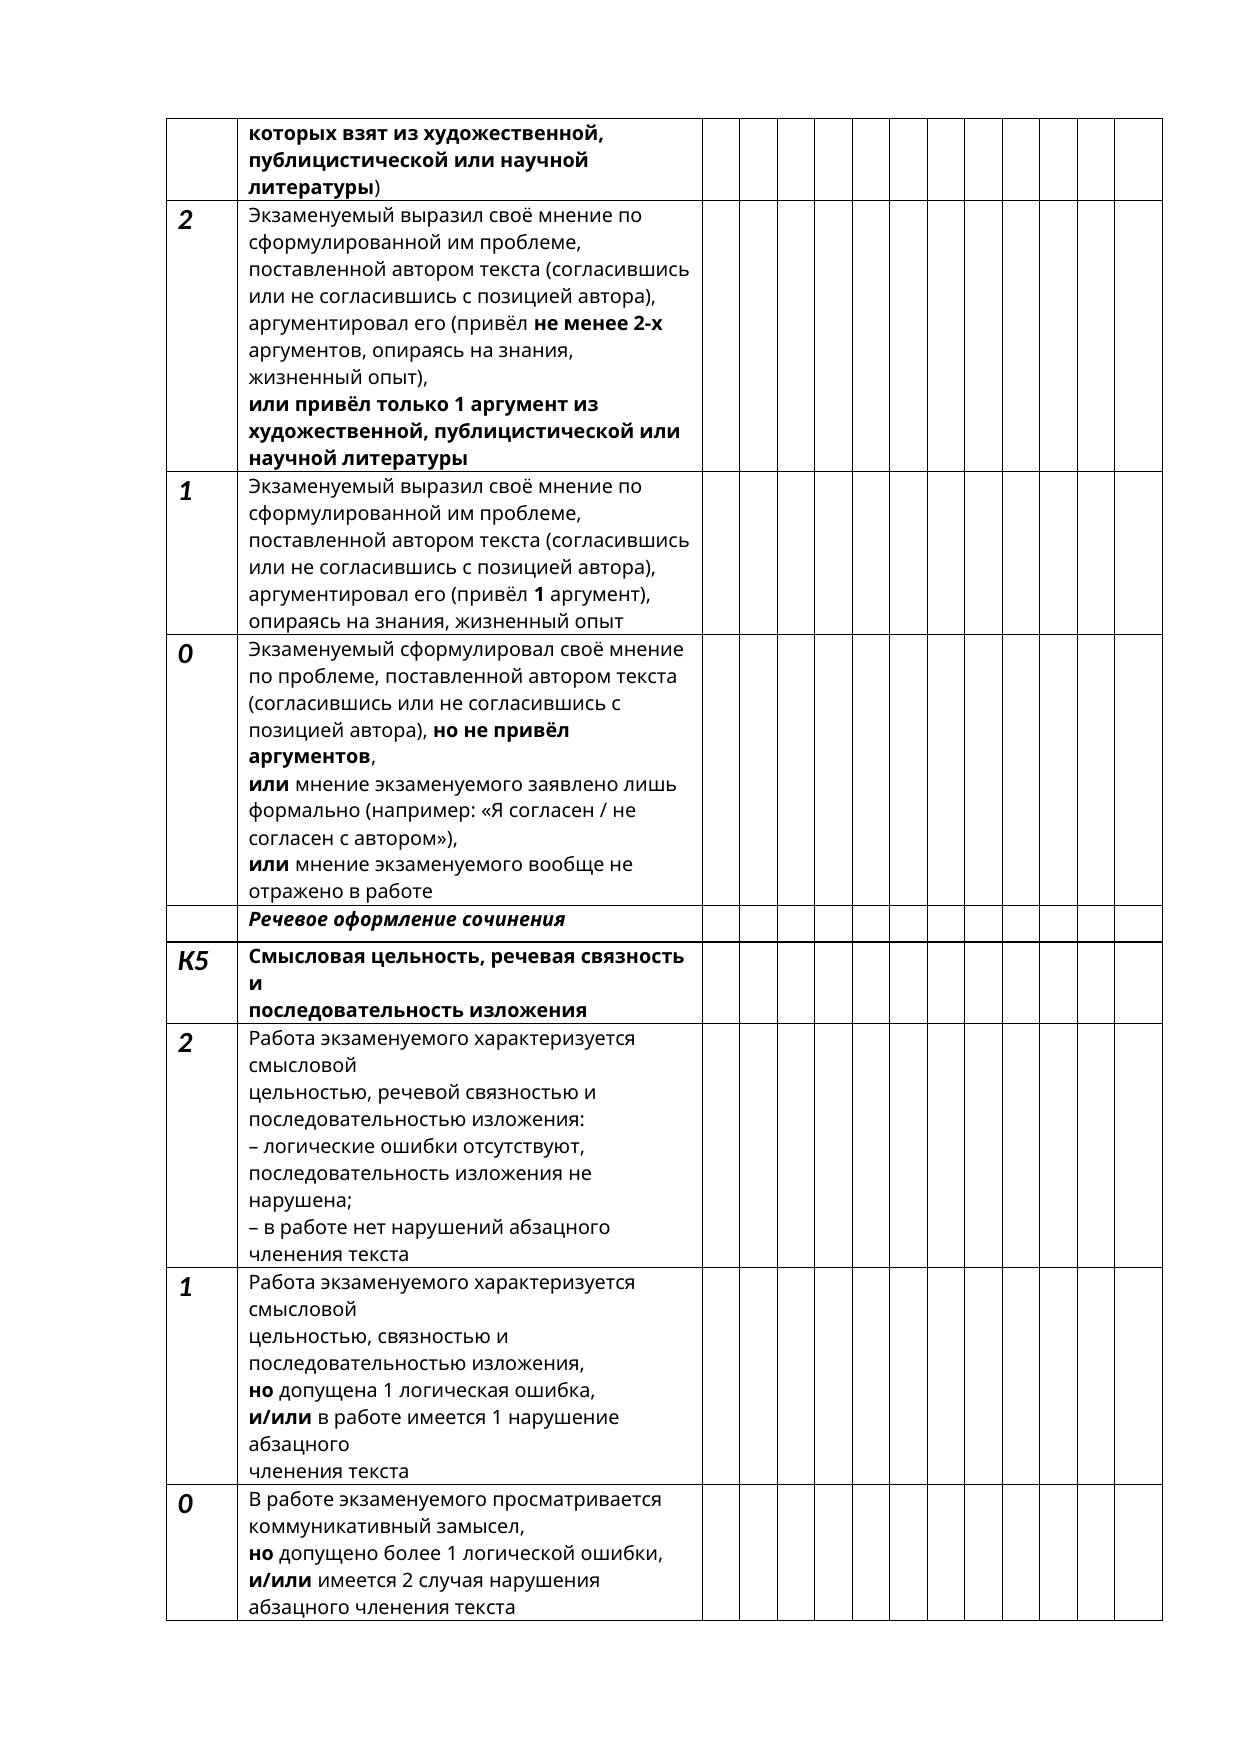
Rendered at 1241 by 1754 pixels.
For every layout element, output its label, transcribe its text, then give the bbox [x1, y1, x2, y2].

table_cell [890, 472, 927, 634]
table_cell [1003, 1268, 1039, 1484]
table_cell 2 [167, 201, 237, 471]
table_cell [890, 1024, 927, 1267]
table_cell [703, 472, 739, 634]
table_cell [1003, 635, 1039, 905]
table_cell [815, 1268, 852, 1484]
table_cell [853, 906, 889, 941]
table_cell [928, 1268, 964, 1484]
table_cell [928, 119, 964, 200]
table_cell [1040, 201, 1077, 471]
table_cell [1115, 1024, 1162, 1267]
table_cell [1003, 943, 1039, 1023]
table_cell [853, 472, 889, 634]
table_cell [1003, 119, 1039, 200]
table_cell [965, 1485, 1002, 1620]
table_cell [740, 635, 777, 905]
table_cell Экзаменуемый сформулировал своё мнение по проблеме, поставленной автором текста (согласившись или не согласившись с позицией автора), но не привёл аргументов, или мнение экзаменуемого заявлено лишь формально (например: «Я согласен / не согласен с автором»), или мнение экзаменуемого вообще не отражено в работе [238, 635, 702, 905]
table_cell [815, 1485, 852, 1620]
table_cell [890, 1268, 927, 1484]
table_cell [1078, 472, 1114, 634]
table_cell [815, 943, 852, 1023]
table_cell [778, 943, 814, 1023]
table_cell [1003, 906, 1039, 941]
table_cell 1 [167, 1268, 237, 1484]
table_cell [965, 1268, 1002, 1484]
table_cell [815, 201, 852, 471]
table_cell [703, 906, 739, 941]
table_cell [1040, 1024, 1077, 1267]
table_cell [890, 906, 927, 941]
table_cell [1078, 119, 1114, 200]
table_cell [740, 119, 777, 200]
table_cell [965, 943, 1002, 1023]
table_cell Работа экзаменуемого характеризуется смысловой цельностью, связностью и последовательностью изложения, но допущена 1 логическая ошибка, и/или в работе имеется 1 нарушение абзацного членения текста [238, 1268, 702, 1484]
table_cell [853, 1024, 889, 1267]
table_cell Работа экзаменуемого характеризуется смысловой цельностью, речевой связностью и последовательностью изложения: – логические ошибки отсутствуют, последовательность изложения не нарушена; – в работе нет нарушений абзацного членения текста [238, 1024, 702, 1267]
table_cell [778, 119, 814, 200]
table_cell [965, 635, 1002, 905]
table_cell В работе экзаменуемого просматривается коммуникативный замысел, но допущено более 1 логической ошибки, и/или имеется 2 случая нарушения абзацного членения текста [238, 1485, 702, 1620]
table_cell [703, 1268, 739, 1484]
table_cell [1115, 906, 1162, 941]
table_cell [890, 635, 927, 905]
table_cell [1040, 1485, 1077, 1620]
table_cell [778, 906, 814, 941]
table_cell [238, 119, 702, 200]
table_cell [1115, 943, 1162, 1023]
table_cell [965, 472, 1002, 634]
table_cell [778, 472, 814, 634]
table_cell [890, 1485, 927, 1620]
table_cell [815, 1024, 852, 1267]
table_cell [1040, 119, 1077, 200]
table_cell [965, 906, 1002, 941]
table_cell 3 [167, 119, 237, 200]
table_cell [703, 1024, 739, 1267]
table_cell 0 [167, 1485, 237, 1620]
table_cell [1115, 472, 1162, 634]
table_cell [1040, 472, 1077, 634]
table_cell [703, 943, 739, 1023]
table_cell [965, 1024, 1002, 1267]
table_cell [1040, 906, 1077, 941]
table_cell [853, 943, 889, 1023]
table_cell [1078, 201, 1114, 471]
table_cell [853, 1485, 889, 1620]
table_cell [853, 635, 889, 905]
table_cell [740, 1268, 777, 1484]
table_cell [853, 119, 889, 200]
table_cell [1115, 201, 1162, 471]
table_cell [928, 943, 964, 1023]
table_cell 0 [167, 635, 237, 905]
table_cell [1078, 635, 1114, 905]
table_cell Экзаменуемый выразил своё мнение по сформулированной им проблеме, поставленной автором текста (согласившись или не согласившись с позицией автора), аргументировал его (привёл не менее 2-х аргументов, опираясь на знания, жизненный опыт), или привёл только 1 аргумент из художественной, публицистической или научной литературы [238, 201, 702, 471]
table_cell [1078, 906, 1114, 941]
table_cell [778, 1024, 814, 1267]
table_cell [778, 1485, 814, 1620]
table_cell [1115, 1268, 1162, 1484]
table_cell [815, 119, 852, 200]
table_cell [928, 635, 964, 905]
table_cell [815, 472, 852, 634]
table_cell [740, 201, 777, 471]
table_cell [928, 201, 964, 471]
table_cell [965, 119, 1002, 200]
table_cell [928, 906, 964, 941]
table_cell К5 [167, 943, 237, 1023]
table_cell [1040, 1268, 1077, 1484]
table_cell [740, 1485, 777, 1620]
table_cell [928, 1024, 964, 1267]
table_cell [740, 906, 777, 941]
table_cell [815, 635, 852, 905]
table_cell [1115, 635, 1162, 905]
table_cell [1040, 943, 1077, 1023]
table_cell [890, 201, 927, 471]
table_cell [740, 943, 777, 1023]
table_cell [1078, 1485, 1114, 1620]
table_cell [1115, 119, 1162, 200]
table_cell [1078, 943, 1114, 1023]
table_cell [1078, 1024, 1114, 1267]
table_cell 1 [167, 472, 237, 634]
table_cell [703, 119, 739, 200]
table_cell Экзаменуемый выразил своё мнение по сформулированной им проблеме, поставленной автором текста (согласившись или не согласившись с позицией автора), аргументировал его (привёл 1 аргумент), опираясь на знания, жизненный опыт [238, 472, 702, 634]
table_cell [778, 1268, 814, 1484]
table_cell [890, 943, 927, 1023]
table_cell [1040, 635, 1077, 905]
table_cell [1003, 1024, 1039, 1267]
table_cell [778, 201, 814, 471]
table_cell [1003, 1485, 1039, 1620]
table_cell [853, 1268, 889, 1484]
table_cell Речевое оформление сочинения [238, 906, 702, 941]
table_cell [853, 201, 889, 471]
table_cell [965, 201, 1002, 471]
table_cell [1115, 1485, 1162, 1620]
table_cell Смысловая цельность, речевая связность и последовательность изложения [238, 943, 702, 1023]
table_cell [1003, 201, 1039, 471]
table_cell [928, 472, 964, 634]
table_cell [167, 906, 237, 941]
table_cell [740, 472, 777, 634]
table_cell [703, 1485, 739, 1620]
table_cell [703, 635, 739, 905]
table_cell [928, 1485, 964, 1620]
table_cell [778, 635, 814, 905]
table_cell 2 [167, 1024, 237, 1267]
table_cell [1003, 472, 1039, 634]
table_cell [740, 1024, 777, 1267]
table_cell [1078, 1268, 1114, 1484]
table_cell [815, 906, 852, 941]
table_cell [890, 119, 927, 200]
table_cell [703, 201, 739, 471]
